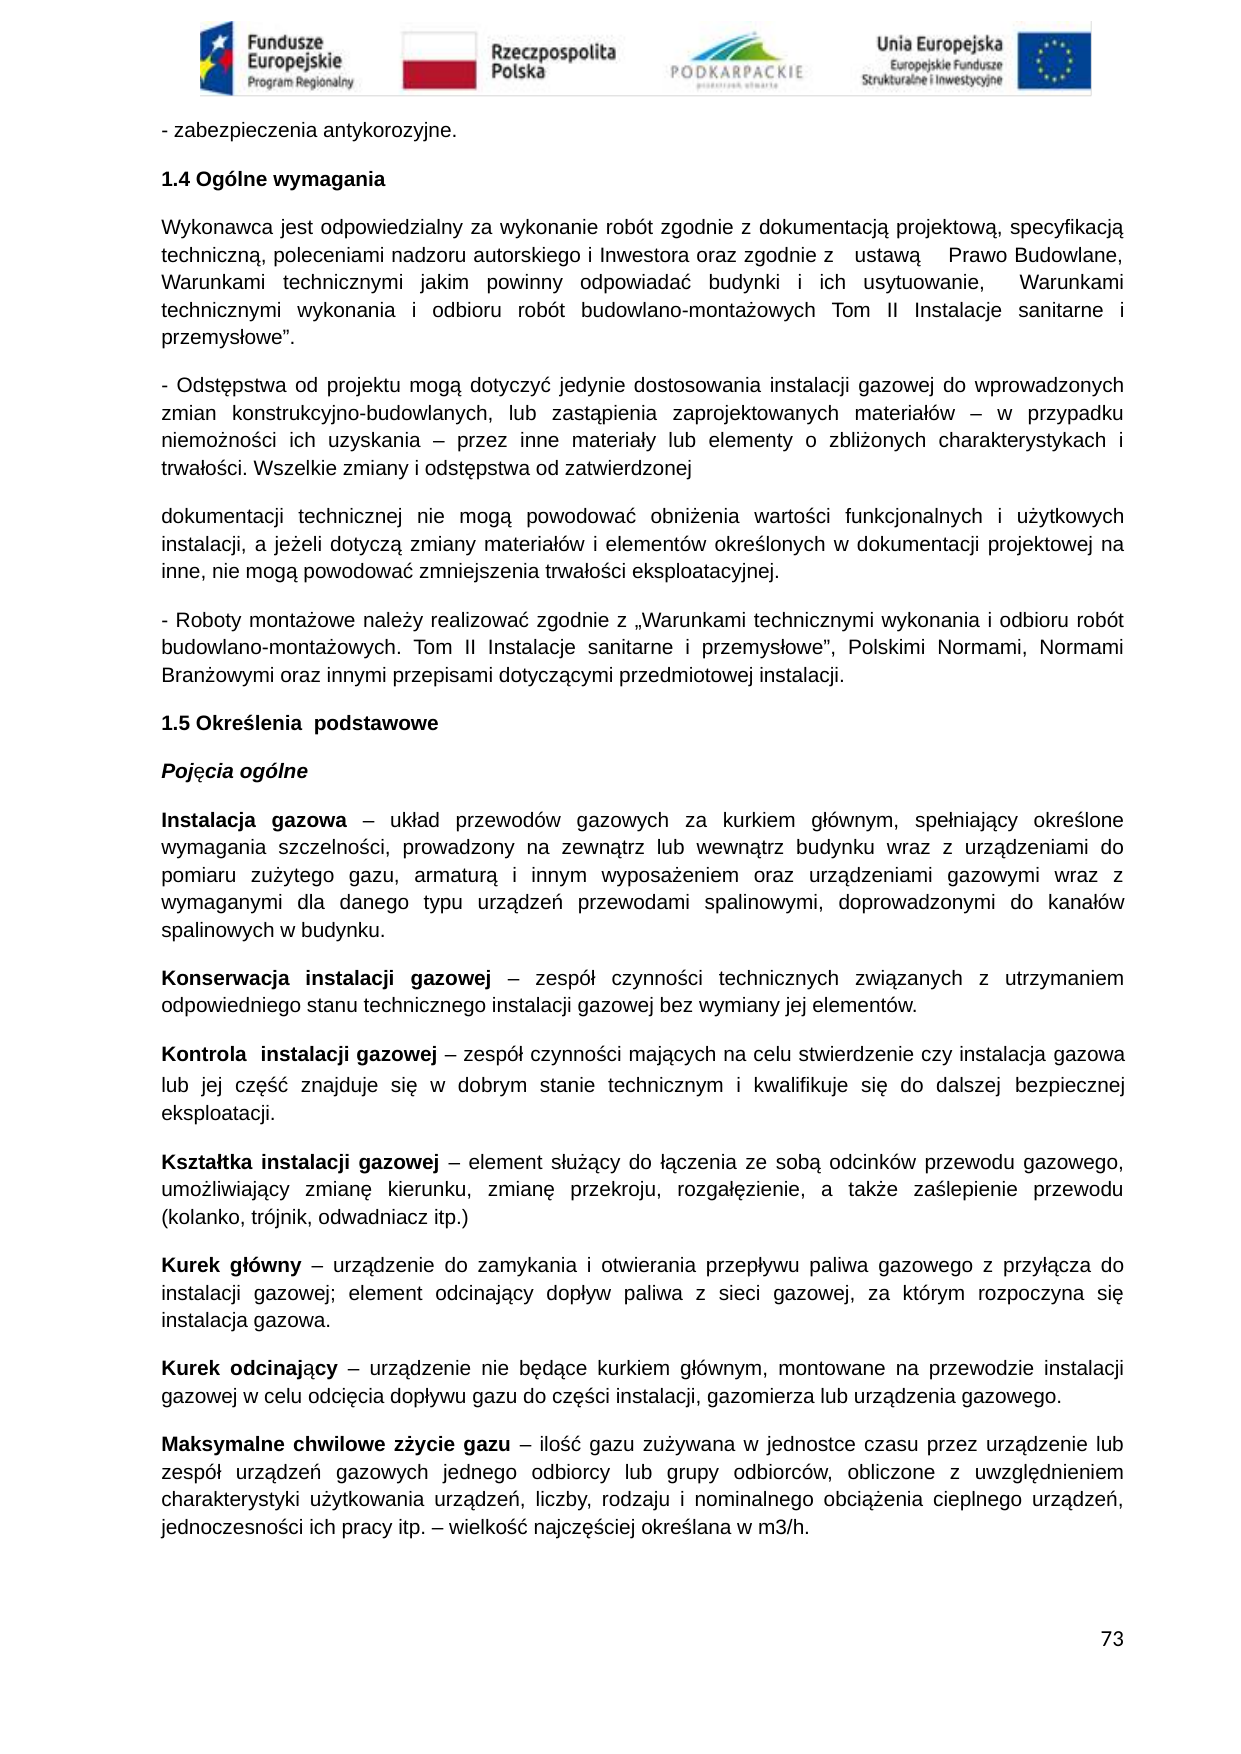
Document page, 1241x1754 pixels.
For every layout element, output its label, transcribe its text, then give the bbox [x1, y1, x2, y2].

text - zabezpieczenia antykorozyjne. [161, 118, 1125, 142]
text Instalacja gazowa – układ przewodów gazowych za kurkiem głównym, spełniający określone wymagania szczelności, prowadzony na zewnątrz lub wewnątrz budynku wraz z urządzeniami do pomiaru zużytego gazu, armaturą i innym wyposażeniem oraz urządzeniami gazowymi wraz z wymaganymi dla danego typu urządzeń przewodami spalinowymi, doprowadzonymi do kanałów spalinowych w budynku. [161, 807, 1125, 941]
text - Odstępstwa od projektu mogą dotyczyć jedynie dostosowania instalacji gazowej do wprowadzonych zmian konstrukcyjno-budowlanych, lub zastąpienia zaprojektowanych materiałów – w przypadku niemożności ich uzyskania – przez inne materiały lub elementy o zbliżonych charakterystykach i trwałości. Wszelkie zmiany i odstępstwa od zatwierdzonej [161, 373, 1125, 480]
text Kontrola instalacji gazowej – zespół czynności mających na celu stwierdzenie czy instalacja gazowa lub jej część znajduje się w dobrym stanie technicznym i kwalifikuje się do dalszej bezpiecznej eksploatacji. [161, 1042, 1125, 1125]
text Konserwacja instalacji gazowej – zespół czynności technicznych związanych z utrzymaniem odpowiedniego stanu technicznego instalacji gazowej bez wymiany jej elementów. [161, 966, 1125, 1017]
text dokumentacji technicznej nie mogą powodować obniżenia wartości funkcjonalnych i użytkowych instalacji, a jeżeli dotyczą zmiany materiałów i elementów określonych w dokumentacji projektowej na inne, nie mogą powodować zmniejszenia trwałości eksploatacyjnej. [161, 504, 1125, 583]
text Wykonawca jest odpowiedzialny za wykonanie robót zgodnie z dokumentacją projektową, specyfikacją techniczną, poleceniami nadzoru autorskiego i Inwestora oraz zgodnie z ustawą Prawo Budowlane, Warunkami technicznymi jakim powinny odpowiadać budynki i ich usytuowanie, Warunkami technicznymi wykonania i odbioru robót budowlano-montażowych Tom II Instalacje sanitarne i przemysłowe”. [161, 215, 1125, 349]
text 1.5 Określenia podstawowe [161, 711, 1125, 735]
text Kurek główny – urządzenie do zamykania i otwierania przepływu paliwa gazowego z przyłącza do instalacji gazowej; element odcinający dopływ paliwa z sieci gazowej, za którym rozpoczyna się instalacja gazowa. [161, 1253, 1125, 1332]
text Kształtka instalacji gazowej – element służący do łączenia ze sobą odcinków przewodu gazowego, umożliwiający zmianę kierunku, zmianę przekroju, rozgałęzienie, a także zaślepienie przewodu (kolanko, trójnik, odwadniacz itp.) [161, 1149, 1125, 1228]
text Pojęcia ogólne [161, 759, 1125, 783]
text - Roboty montażowe należy realizować zgodnie z „Warunkami technicznymi wykonania i odbioru robót budowlano-montażowych. Tom II Instalacje sanitarne i przemysłowe”, Polskimi Normami, Normami Branżowymi oraz innymi przepisami dotyczącymi przedmiotowej instalacji. [161, 607, 1125, 686]
text 1.4 Ogólne wymagania [161, 167, 1125, 191]
text Maksymalne chwilowe zżycie gazu – ilość gazu zużywana w jednostce czasu przez urządzenie lub zespół urządzeń gazowych jednego odbiorcy lub grupy odbiorców, obliczone z uwzględnieniem charakterystyki użytkowania urządzeń, liczby, rodzaju i nominalnego obciążenia cieplnego urządzeń, jednoczesności ich pracy itp. – wielkość najczęściej określana w m3/h. [161, 1432, 1125, 1538]
text Kurek odcinający – urządzenie nie będące kurkiem głównym, montowane na przewodzie instalacji gazowej w celu odcięcia dopływu gazu do części instalacji, gazomierza lub urządzenia gazowego. [161, 1356, 1125, 1408]
picture [200, 21, 1093, 98]
